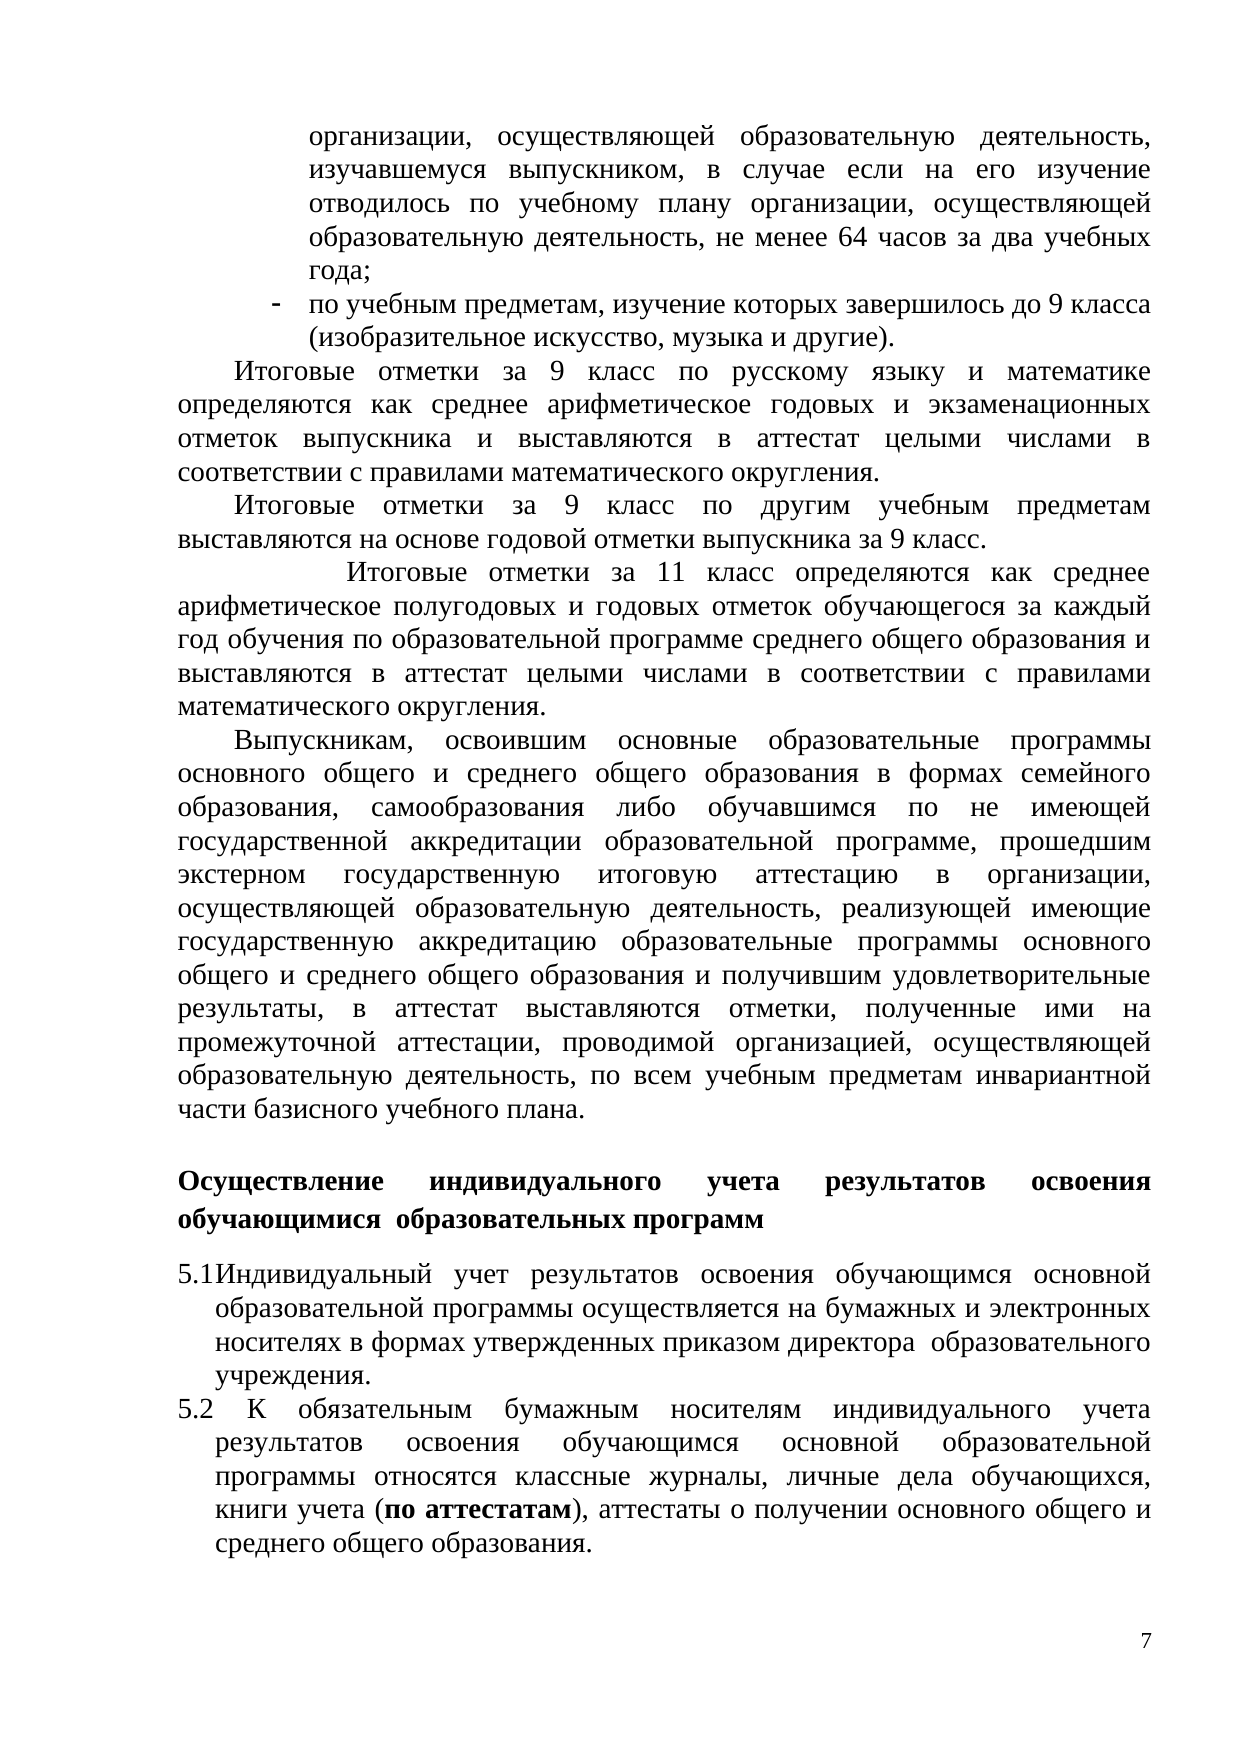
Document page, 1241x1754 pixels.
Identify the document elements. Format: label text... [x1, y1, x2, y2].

text Итоговые отметки за 9 класс по русскому языку и математике определяются как среднее арифметическое годовых и экзаменационных отметок выпускника и выставляются в аттестат целыми числами в соответствии с правилами математического округления. [177, 353, 1152, 487]
text Выпускникам, освоившим основные образовательные программы основного общего и среднего общего образования в формах семейного образования, самообразования либо обучавшимся по не имеющей государственной аккредитации образовательной программе, прошедшим экстерном государственную итоговую аттестацию в организации, осуществляющей образовательную деятельность, реализующей имеющие государственную аккредитацию образовательные программы основного общего и среднего общего образования и получившим удовлетворительные результаты, в аттестат выставляются отметки, полученные ими на промежуточной аттестации, проводимой организацией, осуществляющей образовательную деятельность, по всем учебным предметам инвариантной части базисного учебного плана. [177, 722, 1152, 1124]
list по учебным предметам, изучение которых завершилось до 9 класса (изобразительное искусство, музыка и другие). [271, 286, 1152, 353]
list Индивидуальный учет результатов освоения обучающимся основной образовательной программы осуществляется на бумажных и электронных носителях в формах утвержденных приказом директора образовательного учреждения. [177, 1257, 1152, 1391]
text Итоговые отметки за 9 класс по другим учебным предметам выставляются на основе годовой отметки выпускника за 9 класс. [177, 487, 1152, 554]
list Осуществление индивидуального учета результатов освоения обучающимися образовательных программ [177, 1163, 1152, 1235]
list К обязательным бумажным носителям индивидуального учета результатов освоения обучающимся основной образовательной программы относятся классные журналы, личные дела обучающихся, книги учета (по аттестатам), аттестаты о получении основного общего и среднего общего образования. [177, 1391, 1152, 1558]
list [271, 118, 1152, 286]
list Итоговые отметки за 11 класс определяются как среднее арифметическое полугодовых и годовых отметок обучающегося за каждый год обучения по образовательной программе среднего общего образования и выставляются в аттестат целыми числами в соответствии с правилами математического округления. [177, 554, 1152, 722]
